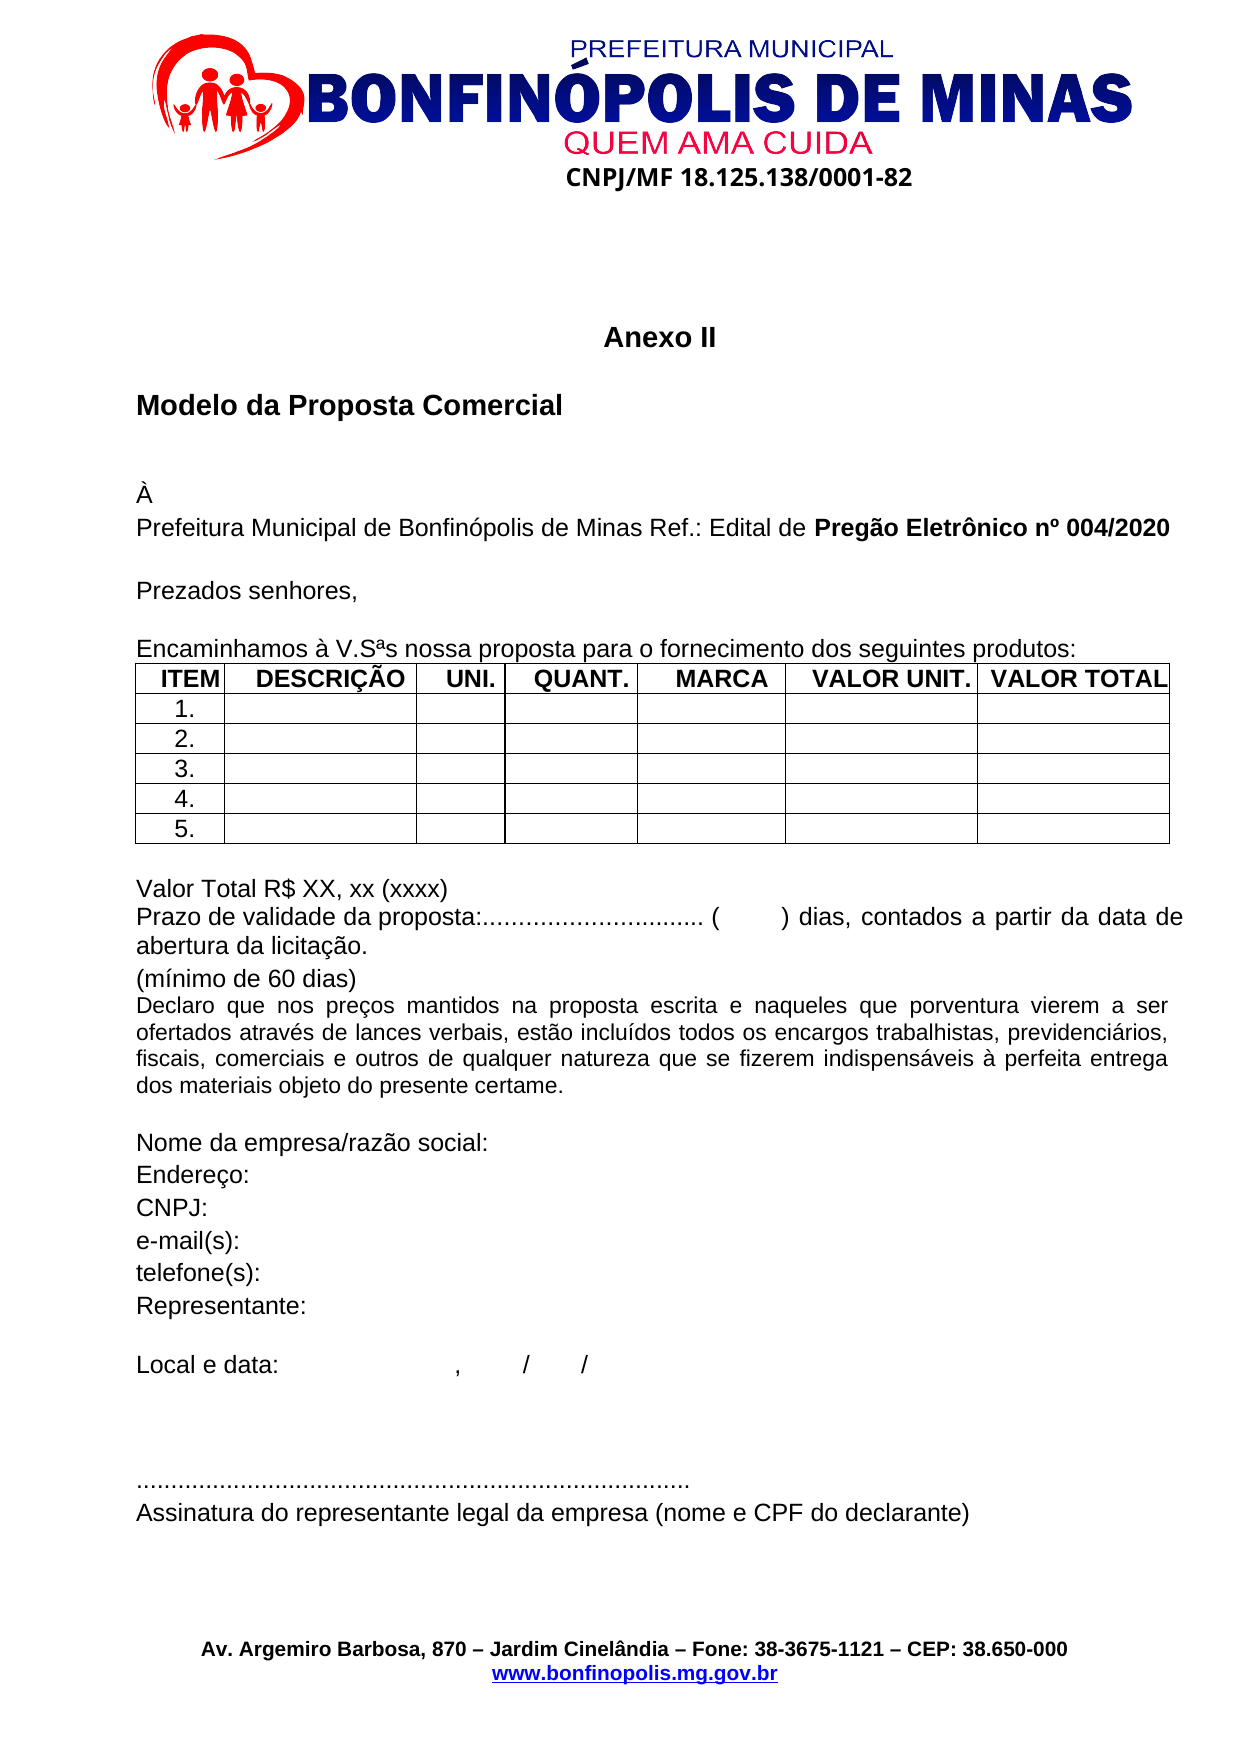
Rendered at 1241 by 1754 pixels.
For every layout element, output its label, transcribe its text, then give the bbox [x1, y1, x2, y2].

text CNPJ: [136, 1193, 1184, 1222]
table_cell [786, 814, 977, 843]
text Representante: [136, 1291, 1184, 1320]
text À [136, 480, 1184, 509]
table_cell [978, 724, 1169, 753]
text Endereço: [136, 1161, 1184, 1189]
table_header QUANT. [506, 664, 637, 693]
table_header VALOR TOTAL [978, 664, 1169, 693]
table_cell [638, 724, 785, 753]
table_cell [136, 694, 224, 723]
table_cell [978, 694, 1169, 723]
table_cell [638, 814, 785, 843]
text Valor Total R$ XX, xx (xxxx) [136, 873, 1184, 902]
table_cell [638, 784, 785, 813]
table_cell [225, 754, 416, 783]
table_cell [417, 754, 504, 783]
table_cell [136, 784, 224, 813]
picture [152, 34, 1132, 160]
text Encaminhamos à V.Sªs nossa proposta para o fornecimento dos seguintes produtos: [136, 634, 1184, 663]
text e-mail(s): [136, 1226, 1184, 1254]
table_header VALOR UNIT. [786, 664, 977, 693]
text Modelo da Proposta Comercial [136, 388, 1184, 422]
table_cell [136, 754, 224, 783]
table_cell [417, 694, 504, 723]
text Prefeitura Municipal de Bonfinópolis de Minas Ref.: Edital de Pregão Eletrônico nº 004/2020 [136, 513, 1184, 542]
table_cell [136, 814, 224, 843]
text Prazo de validade da proposta: .......... ( ) dias, contados a partir da data de abertura da licitação. [136, 902, 1184, 960]
table_cell [417, 814, 504, 843]
table_cell [417, 784, 504, 813]
table_cell [506, 814, 637, 843]
table_cell [978, 814, 1169, 843]
table_cell [225, 724, 416, 753]
text Local e data: , / / [136, 1350, 1184, 1378]
table_cell [506, 724, 637, 753]
text Assinatura do representante legal da empresa (nome e CPF do declarante) [136, 1498, 1184, 1526]
table_cell [638, 754, 785, 783]
text (mínimo de 60 dias) [136, 964, 1184, 992]
table_cell [978, 784, 1169, 813]
table_cell [506, 784, 637, 813]
table_header DESCRIÇÃO [225, 664, 416, 693]
table_header MARCA [638, 664, 785, 693]
table_cell [225, 694, 416, 723]
table_cell [786, 754, 977, 783]
text Anexo II [136, 320, 1184, 354]
text Prezados senhores, [136, 576, 1184, 604]
text Nome da empresa/razão social: [136, 1128, 1184, 1156]
table_header ITEM [136, 664, 224, 693]
table_cell [506, 694, 637, 723]
table_cell [978, 754, 1169, 783]
table_cell [225, 784, 416, 813]
table_cell [225, 814, 416, 843]
text Declaro que nos preços mantidos na proposta escrita e naqueles que porventura vierem a ser ofertados através de lances verbais, estão incluídos todos os encargos trabalhistas, previdenciários, fiscais, comerciais e outros de qualquer natureza que se fizerem indispensáveis à perfeita entrega dos materiais objeto do presente certame. [136, 992, 1169, 1098]
table_cell [638, 694, 785, 723]
table_cell [417, 724, 504, 753]
text ................................................................................ [136, 1465, 1184, 1494]
text telefone(s): [136, 1258, 1184, 1287]
table_cell [786, 784, 977, 813]
table_cell [506, 754, 637, 783]
table_cell [786, 694, 977, 723]
table_header UNI. [417, 664, 504, 693]
table_cell [136, 724, 224, 753]
table_cell [786, 724, 977, 753]
